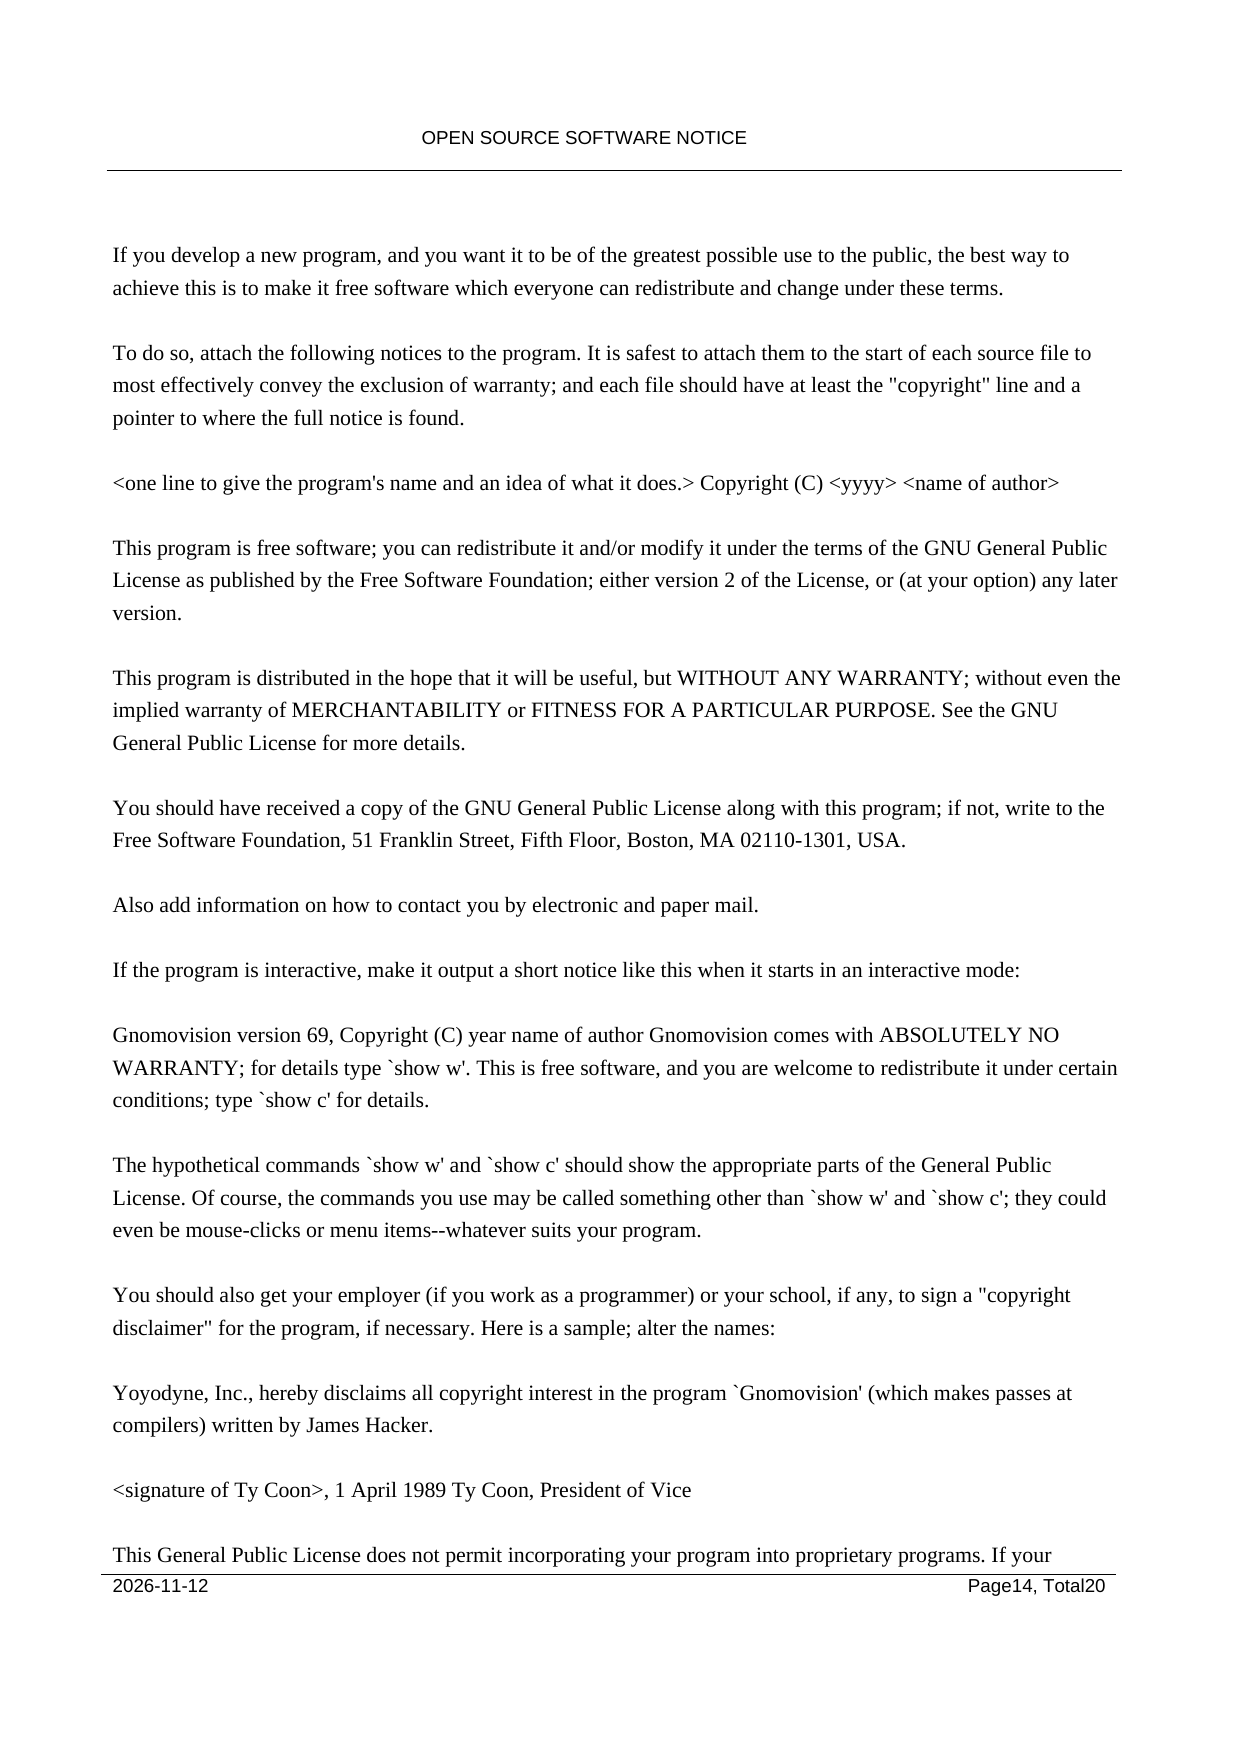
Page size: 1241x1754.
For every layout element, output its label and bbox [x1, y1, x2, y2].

text [112, 206, 1128, 1571]
